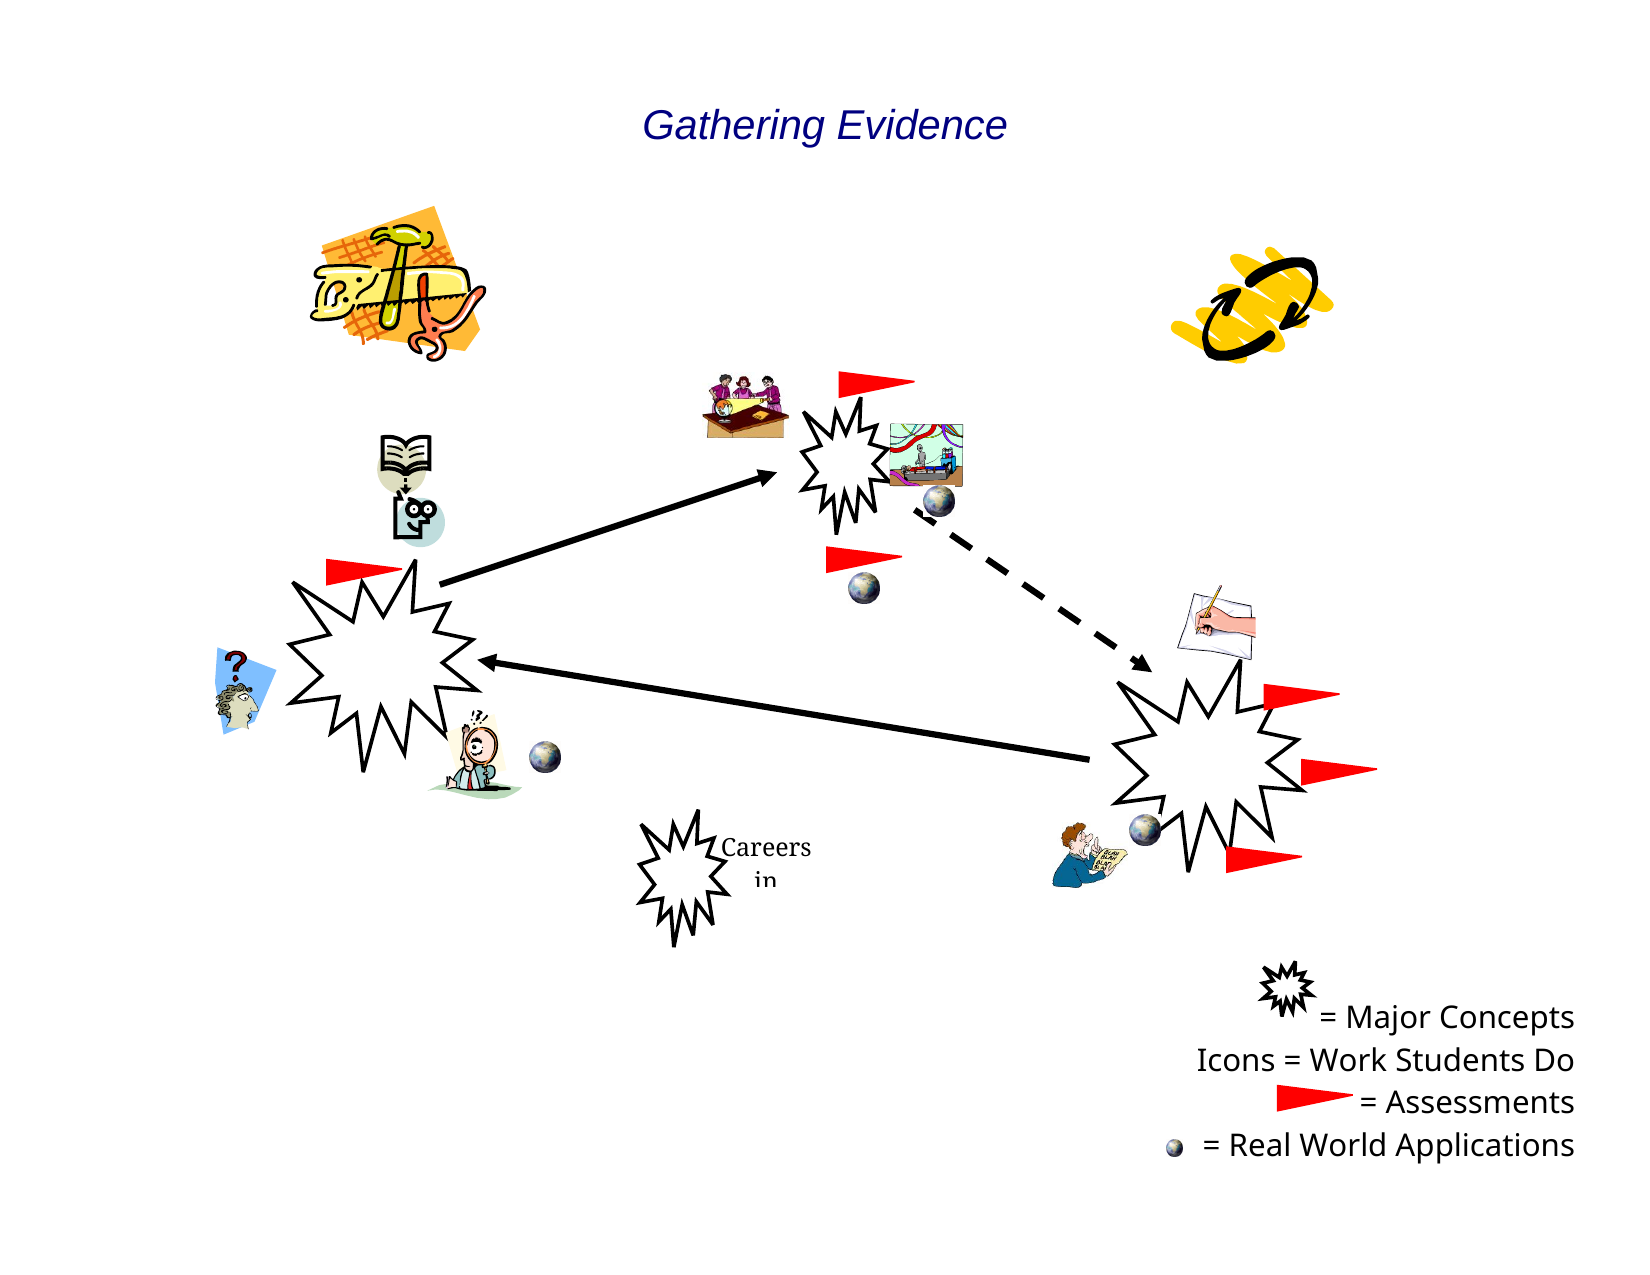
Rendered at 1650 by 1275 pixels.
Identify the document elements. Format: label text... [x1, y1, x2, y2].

picture [1166, 1139, 1183, 1157]
list = Real World Applications [112, 1123, 1575, 1166]
subtitle Gathering Evidence [75, 100, 1575, 148]
picture [702, 372, 790, 438]
picture [1129, 814, 1161, 846]
picture [923, 485, 955, 517]
picture [529, 741, 561, 773]
text Icons = Work Students Do [75, 1038, 1575, 1080]
text = Assessments [75, 1080, 1575, 1123]
picture [848, 572, 880, 604]
text = Major Concepts [75, 950, 1575, 1038]
picture [1052, 822, 1128, 888]
